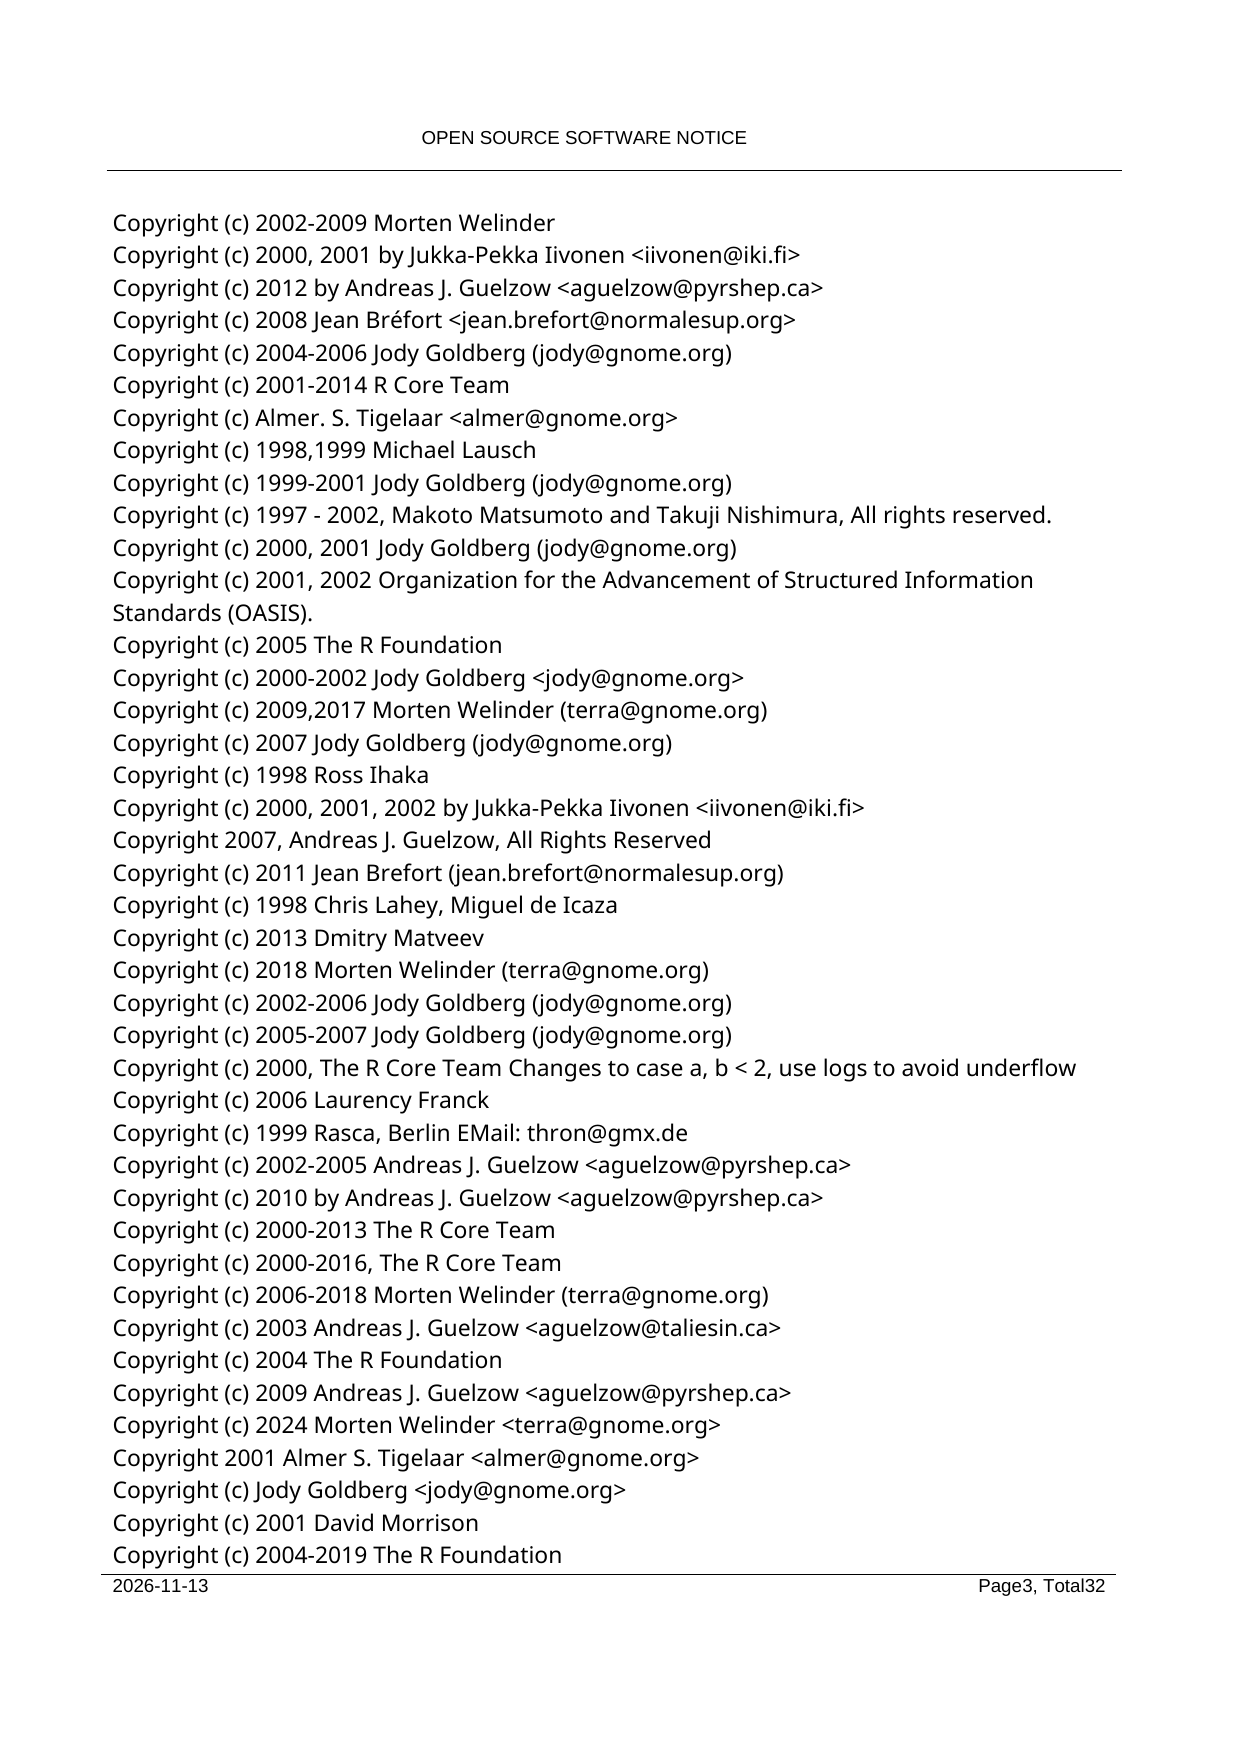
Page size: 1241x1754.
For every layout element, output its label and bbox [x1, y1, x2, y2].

text [112, 206, 1128, 1571]
